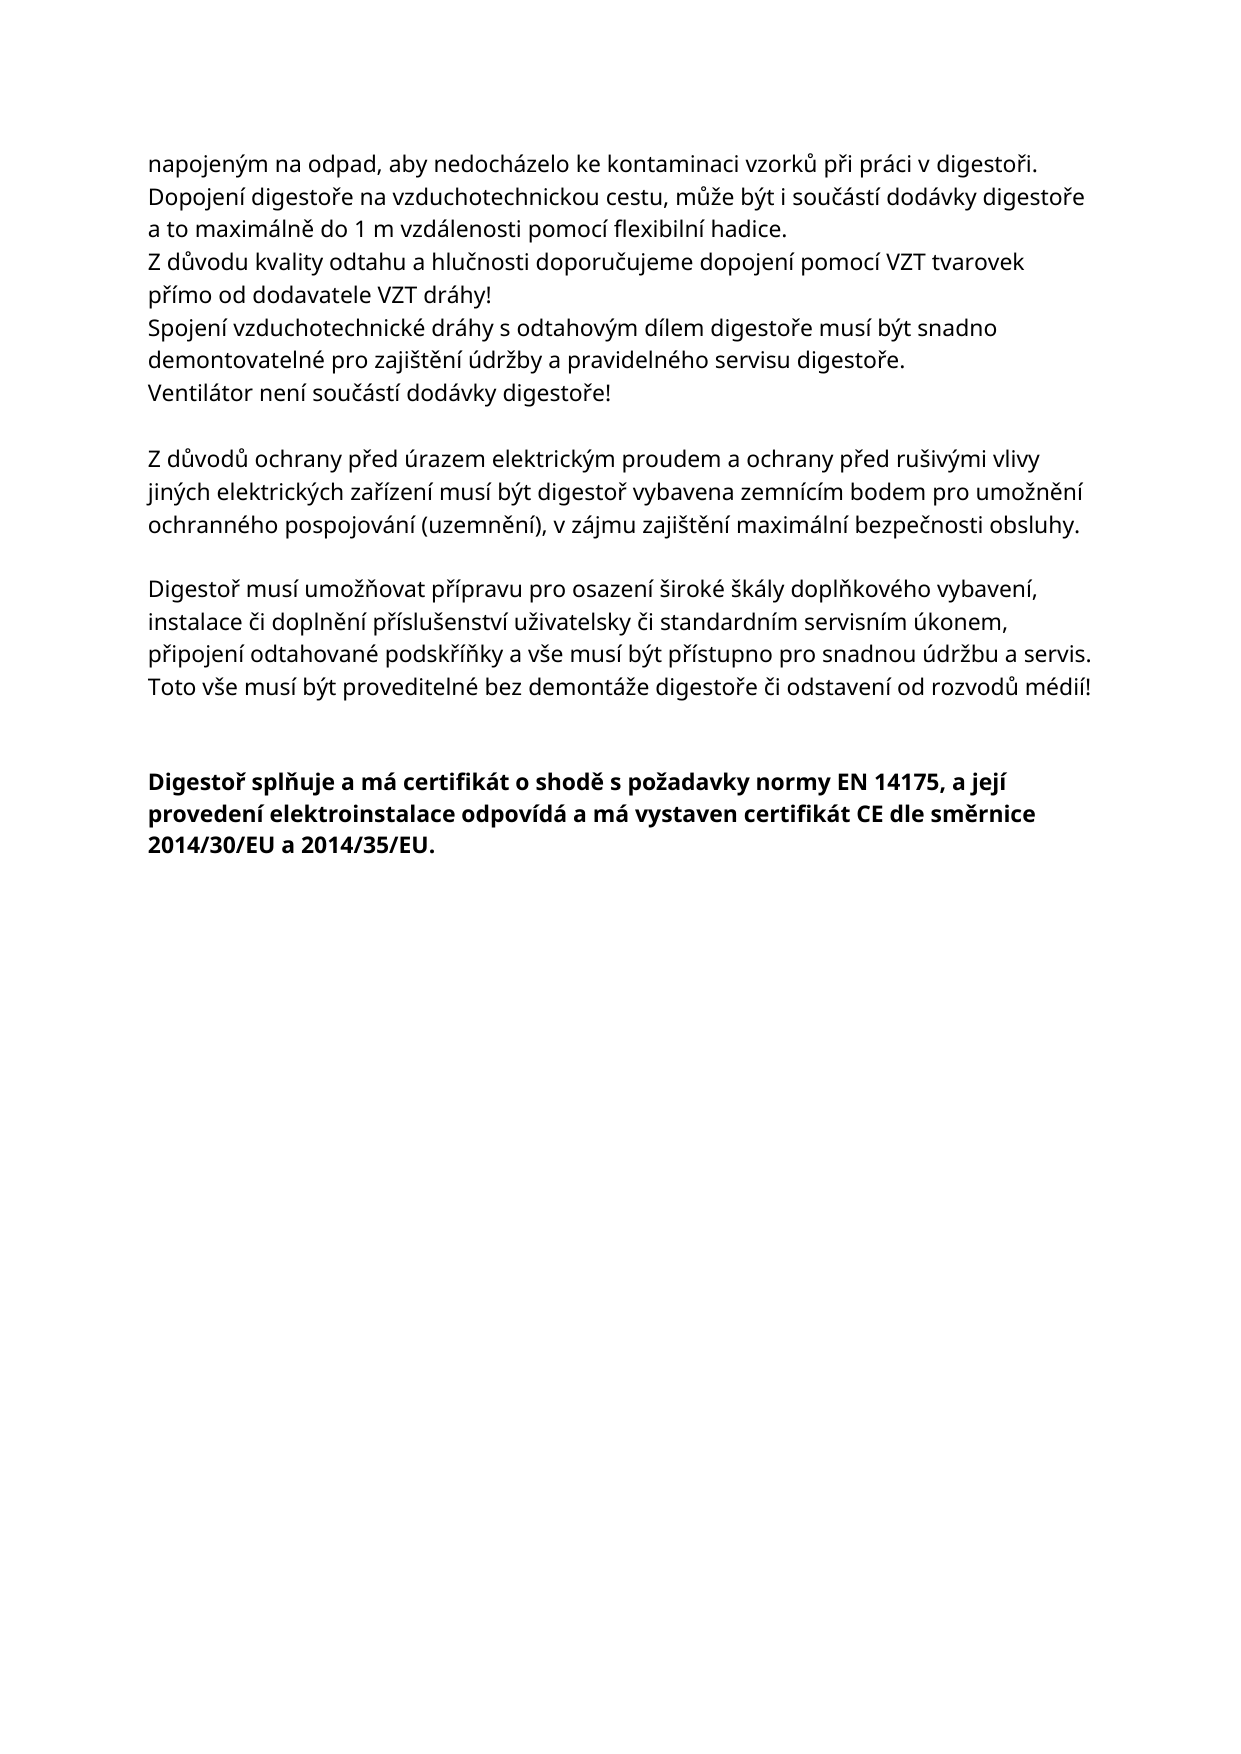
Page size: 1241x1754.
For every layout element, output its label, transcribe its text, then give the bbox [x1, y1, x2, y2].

text Digestoř splňuje a má certifikát o shodě s požadavky normy EN 14175, a její provedení elektroinstalace odpovídá a má vystaven certifikát CE dle směrnice 2014/30/EU a 2014/35/EU. [148, 766, 1093, 860]
text Z důvodů ochrany před úrazem elektrickým proudem a ochrany před rušivými vlivy jiných elektrických zařízení musí být digestoř vybavena zemnícím bodem pro umožnění ochranného pospojování (uzemnění), v zájmu zajištění maximální bezpečnosti obsluhy. [148, 443, 1093, 540]
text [148, 148, 1093, 244]
text Z důvodu kvality odtahu a hlučnosti doporučujeme dopojení pomocí VZT tvarovek přímo od dodavatele VZT dráhy! [148, 246, 1093, 310]
text Spojení vzduchotechnické dráhy s odtahovým dílem digestoře musí být snadno demontovatelné pro zajištění údržby a pravidelného servisu digestoře. [148, 312, 1093, 376]
text Digestoř musí umožňovat přípravu pro osazení široké škály doplňkového vybavení, instalace či doplnění příslušenství uživatelsky či standardním servisním úkonem, připojení odtahované podskříňky a vše musí být přístupno pro snadnou údržbu a servis. [148, 573, 1093, 669]
text Toto vše musí být proveditelné bez demontáže digestoře či odstavení od rozvodů médií! [148, 671, 1093, 702]
text Ventilátor není součástí dodávky digestoře! [148, 377, 1093, 408]
